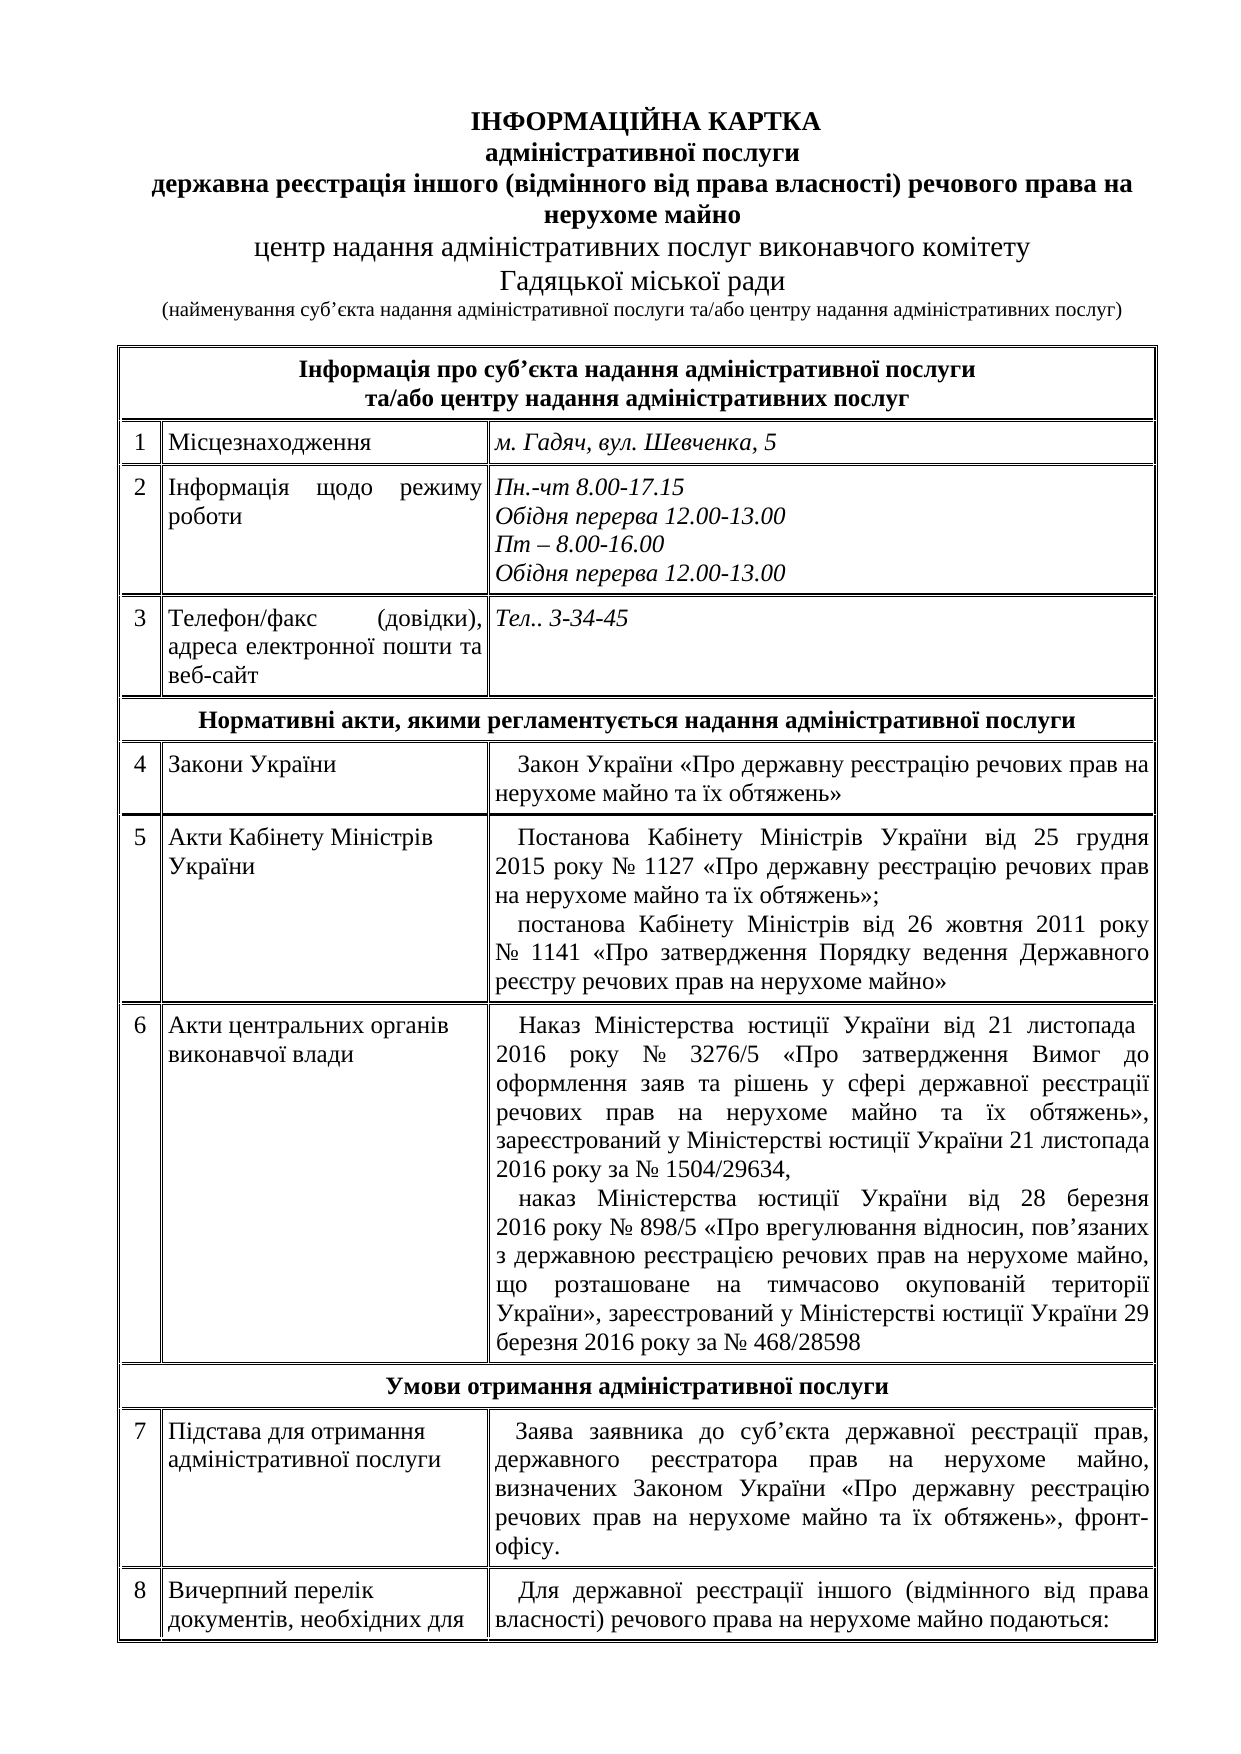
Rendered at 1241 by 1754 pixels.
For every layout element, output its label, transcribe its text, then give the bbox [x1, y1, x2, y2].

table_cell 7 [120, 1406, 162, 1566]
table_cell 2 [120, 463, 160, 593]
text (найменування суб’єкта надання адміністративної послуги та/або центру надання адміністративних послуг) [118, 297, 1167, 321]
table_cell Підстава для отримання адміністративної послуги [163, 1410, 487, 1566]
text центр надання адміністративних послуг виконавчого комітету [118, 229, 1167, 263]
table_cell Наказ Міністерства юстиції України від 21 листопада 2016 року № 3276/5 «Про затвердження Вимог до оформлення заяв та рішень у сфері державної реєстрації речових прав на нерухоме майно та їх обтяжень», зареєстрований у Міністерстві юстиції України 21 листопада 2016 року за № 1504/29634, наказ Міністерства юстиції України від 28 березня 2016 року № 898/5 «Про врегулювання відносин, пов’язаних з державною реєстрацією речових прав на нерухоме майно, що розташоване на тимчасово окупованій території України», зареєстрований у Міністерстві юстиції України 29 березня 2016 року за № 468/28598 [490, 1001, 1155, 1362]
text державна реєстрація іншого (відмінного від права власності) речового права на нерухоме майно [118, 167, 1167, 229]
table_cell Нормативні акти, якими регламентується надання адміністративної послуги [120, 695, 1155, 740]
table_cell Телефон/факс (довідки), адреса електронної пошти та веб-сайт [163, 597, 487, 695]
table_cell 3 [120, 593, 160, 695]
table_cell Інформація щодо режиму роботи [163, 466, 487, 593]
table_cell Тел.. 3-34-45 [490, 593, 1155, 695]
table_cell Закон України «Про державну реєстрацію речових прав на нерухоме майно та їх обтяжень» [489, 740, 1156, 813]
table_cell 6 [120, 1001, 160, 1362]
table_cell Умови отримання адміністративної послуги [118, 1362, 1156, 1406]
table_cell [489, 1566, 1156, 1639]
text адміністративної послуги [118, 136, 1167, 167]
table_header Інформація про суб’єкта надання адміністративної послуги та/або центру надання адміністративних послуг [120, 348, 1154, 418]
table_cell Закони України [163, 743, 487, 813]
table_cell Заява заявника до суб’єкта державної реєстрації прав, державного реєстратора прав на нерухоме майно, визначених Законом України «Про державну реєстрацію речових прав на нерухоме майно та їх обтяжень», фронт-офісу. [489, 1406, 1155, 1566]
table_cell Постанова Кабінету Міністрів України від 25 грудня 2015 року № 1127 «Про державну реєстрацію речових прав на нерухоме майно та їх обтяжень»; постанова Кабінету Міністрів від 26 жовтня 2011 року № 1141 «Про затвердження Порядку ведення Державного реєстру речових прав на нерухоме майно» [490, 813, 1156, 1001]
text ІНФОРМАЦІЙНА КАРТКА [118, 105, 1167, 136]
table_cell Місцезнаходження [163, 422, 487, 462]
table_cell Пн.-чт 8.00-17.15 Обідня перерва 12.00-13.00 Пт – 8.00-16.00 Обідня перерва 12.00-13.00 [490, 463, 1155, 593]
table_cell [162, 1569, 488, 1639]
table_cell 5 [118, 813, 160, 1001]
table_cell 8 [118, 1566, 162, 1639]
table_cell м. Гадяч, вул. Шевченка, 5 [490, 418, 1155, 462]
table_cell Акти Кабінету Міністрів України [163, 816, 487, 1001]
table_cell 1 [120, 418, 160, 462]
table_cell Акти центральних органів виконавчої влади [163, 1005, 487, 1362]
text Гадяцької міської ради [118, 263, 1167, 297]
table_cell 4 [118, 740, 162, 813]
